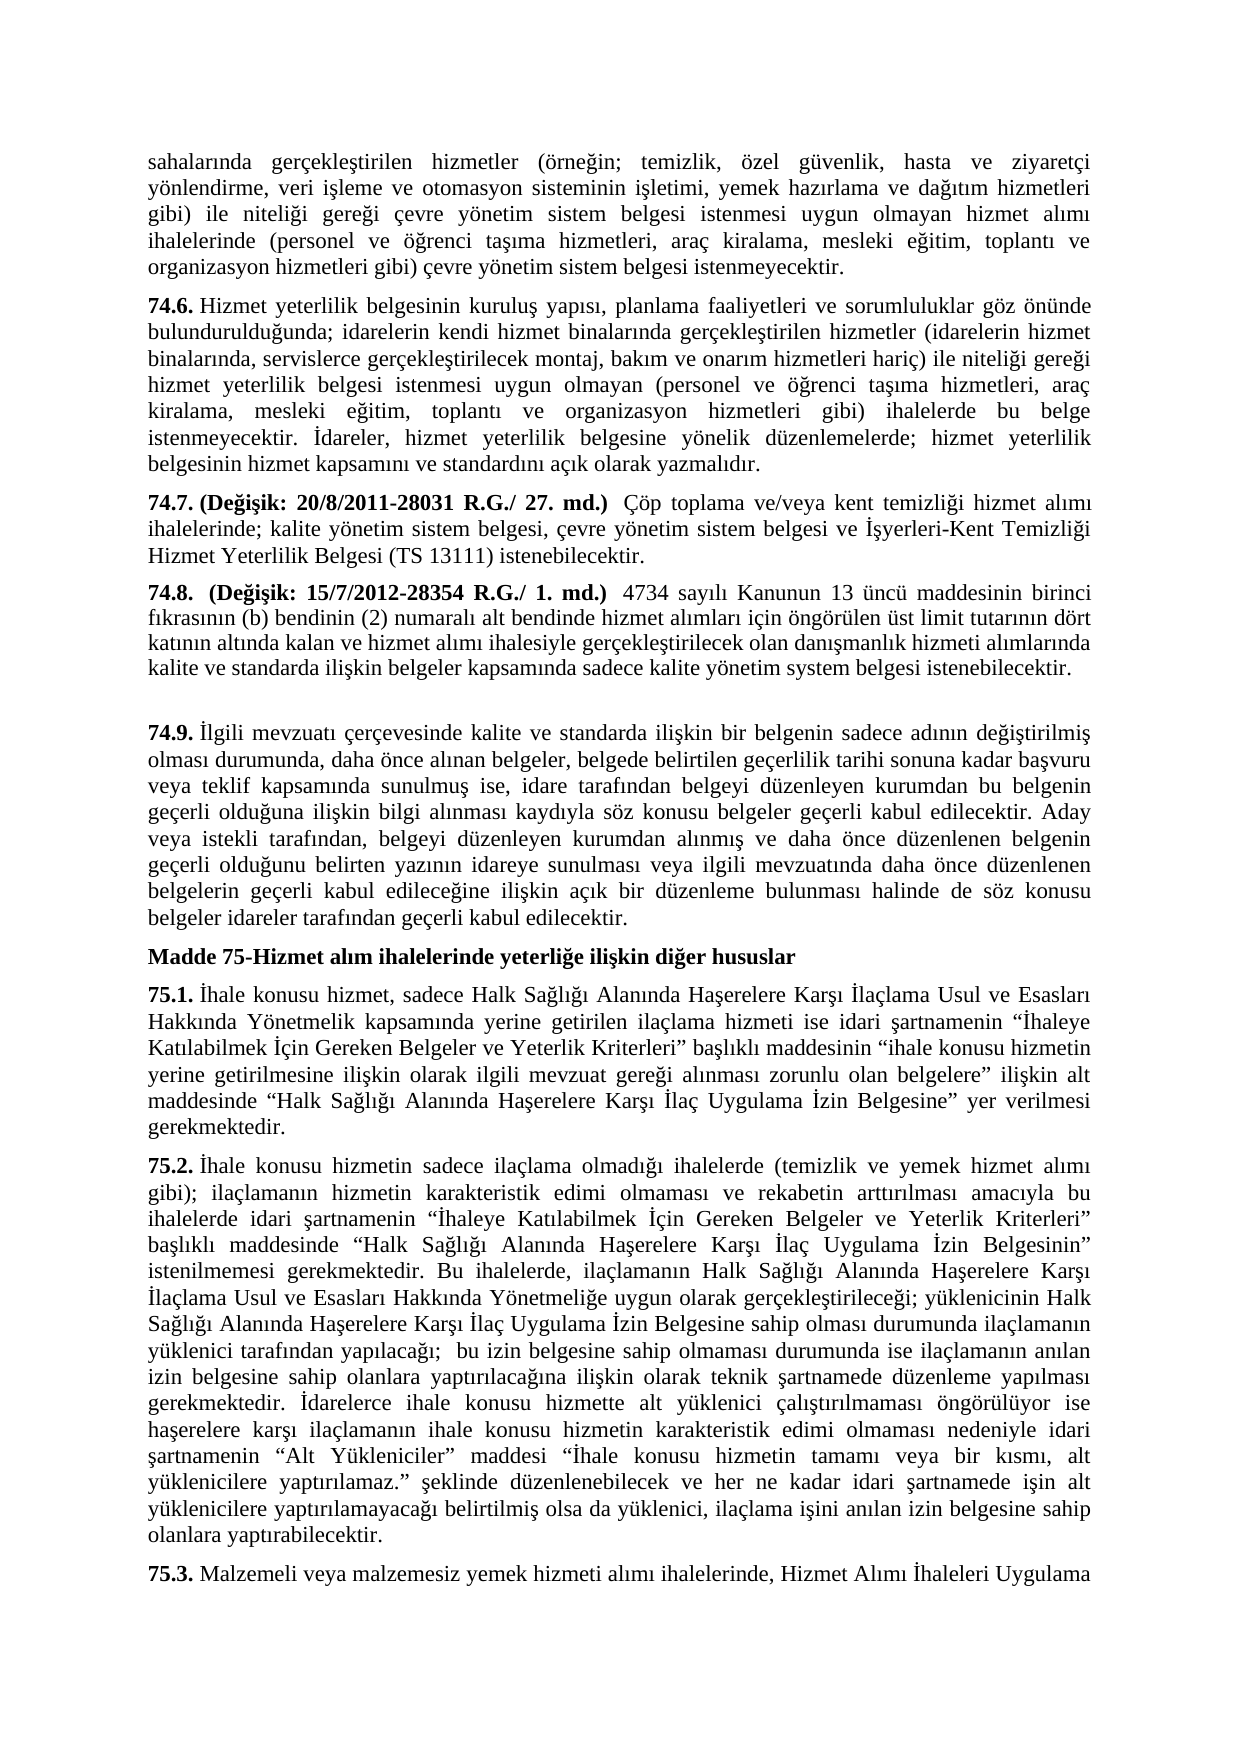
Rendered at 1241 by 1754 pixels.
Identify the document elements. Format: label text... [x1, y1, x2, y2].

text 74.6. Hizmet yeterlilik belgesinin kuruluş yapısı, planlama faaliyetleri ve sorumluluklar göz önünde bulundurulduğunda; idarelerin kendi hizmet binalarında gerçekleştirilen hizmetler (idarelerin hizmet binalarında, servislerce gerçekleştirilecek montaj, bakım ve onarım hizmetleri hariç) ile niteliği gereği hizmet yeterlilik belgesi istenmesi uygun olmayan (personel ve öğrenci taşıma hizmetleri, araç kiralama, mesleki eğitim, toplantı ve organizasyon hizmetleri gibi) ihalelerde bu belge istenmeyecektir. İdareler, hizmet yeterlilik belgesine yönelik düzenlemelerde; hizmet yeterlilik belgesinin hizmet kapsamını ve standardını açık olarak yazmalıdır. [148, 292, 1092, 476]
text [148, 148, 1092, 279]
text Madde 75-Hizmet alım ihalelerinde yeterliğe ilişkin diğer hususlar [148, 943, 1092, 969]
text 74.8. (Değişik: 15/7/2012-28354 R.G./ 1. md.) 4734 sayılı Kanunun 13 üncü maddesinin birinci fıkrasının (b) bendinin (2) numaralı alt bendinde hizmet alımları için öngörülen üst limit tutarının dört katının altında kalan ve hizmet alımı ihalesiyle gerçekleştirilecek olan danışmanlık hizmeti alımlarında kalite ve standarda ilişkin belgeler kapsamında sadece kalite yönetim system belgesi istenebilecektir. [148, 581, 1092, 681]
text 74.7. (Değişik: 20/8/2011-28031 R.G./ 27. md.) Çöp toplama ve/veya kent temizliği hizmet alımı ihalelerinde; kalite yönetim sistem belgesi, çevre yönetim sistem belgesi ve İşyerleri-Kent Temizliği Hizmet Yeterlilik Belgesi (TS 13111) istenebilecektir. [148, 489, 1092, 568]
text 74.9. İlgili mevzuatı çerçevesinde kalite ve standarda ilişkin bir belgenin sadece adının değiştirilmiş olması durumunda, daha önce alınan belgeler, belgede belirtilen geçerlilik tarihi sonuna kadar başvuru veya teklif kapsamında sunulmuş ise, idare tarafından belgeyi düzenleyen kurumdan bu belgenin geçerli olduğuna ilişkin bilgi alınması kaydıyla söz konusu belgeler geçerli kabul edilecektir. Aday veya istekli tarafından, belgeyi düzenleyen kurumdan alınmış ve daha önce düzenlenen belgenin geçerli olduğunu belirten yazının idareye sunulması veya ilgili mevzuatında daha önce düzenlenen belgelerin geçerli kabul edileceğine ilişkin açık bir düzenleme bulunması halinde de söz konusu belgeler idareler tarafından geçerli kabul edilecektir. [148, 719, 1092, 930]
text 75.1. İhale konusu hizmet, sadece Halk Sağlığı Alanında Haşerelere Karşı İlaçlama Usul ve Esasları Hakkında Yönetmelik kapsamında yerine getirilen ilaçlama hizmeti ise idari şartnamenin “İhaleye Katılabilmek İçin Gereken Belgeler ve Yeterlik Kriterleri” başlıklı maddesinin “ihale konusu hizmetin yerine getirilmesine ilişkin olarak ilgili mevzuat gereği alınması zorunlu olan belgelere” ilişkin alt maddesinde “Halk Sağlığı Alanında Haşerelere Karşı İlaç Uygulama İzin Belgesine” yer verilmesi gerekmektedir. [148, 982, 1092, 1140]
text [148, 1560, 1092, 1586]
text 75.2. İhale konusu hizmetin sadece ilaçlama olmadığı ihalelerde (temizlik ve yemek hizmet alımı gibi); ilaçlamanın hizmetin karakteristik edimi olmaması ve rekabetin arttırılması amacıyla bu ihalelerde idari şartnamenin “İhaleye Katılabilmek İçin Gereken Belgeler ve Yeterlik Kriterleri” başlıklı maddesinde “Halk Sağlığı Alanında Haşerelere Karşı İlaç Uygulama İzin Belgesinin” istenilmemesi gerekmektedir. Bu ihalelerde, ilaçlamanın Halk Sağlığı Alanında Haşerelere Karşı İlaçlama Usul ve Esasları Hakkında Yönetmeliğe uygun olarak gerçekleştirileceği; yüklenicinin Halk Sağlığı Alanında Haşerelere Karşı İlaç Uygulama İzin Belgesine sahip olması durumunda ilaçlamanın yüklenici tarafından yapılacağı; bu izin belgesine sahip olmaması durumunda ise ilaçlamanın anılan izin belgesine sahip olanlara yaptırılacağına ilişkin olarak teknik şartnamede düzenleme yapılması gerekmektedir. İdarelerce ihale konusu hizmette alt yüklenici çalıştırılmaması öngörülüyor ise haşerelere karşı ilaçlamanın ihale konusu hizmetin karakteristik edimi olmaması nedeniyle idari şartnamenin “Alt Yükleniciler” maddesi “İhale konusu hizmetin tamamı veya bir kısmı, alt yüklenicilere yaptırılamaz.” şeklinde düzenlenebilecek ve her ne kadar idari şartnamede işin alt yüklenicilere yaptırılamayacağı belirtilmiş olsa da yüklenici, ilaçlama işini anılan izin belgesine sahip olanlara yaptırabilecektir. [148, 1152, 1092, 1547]
